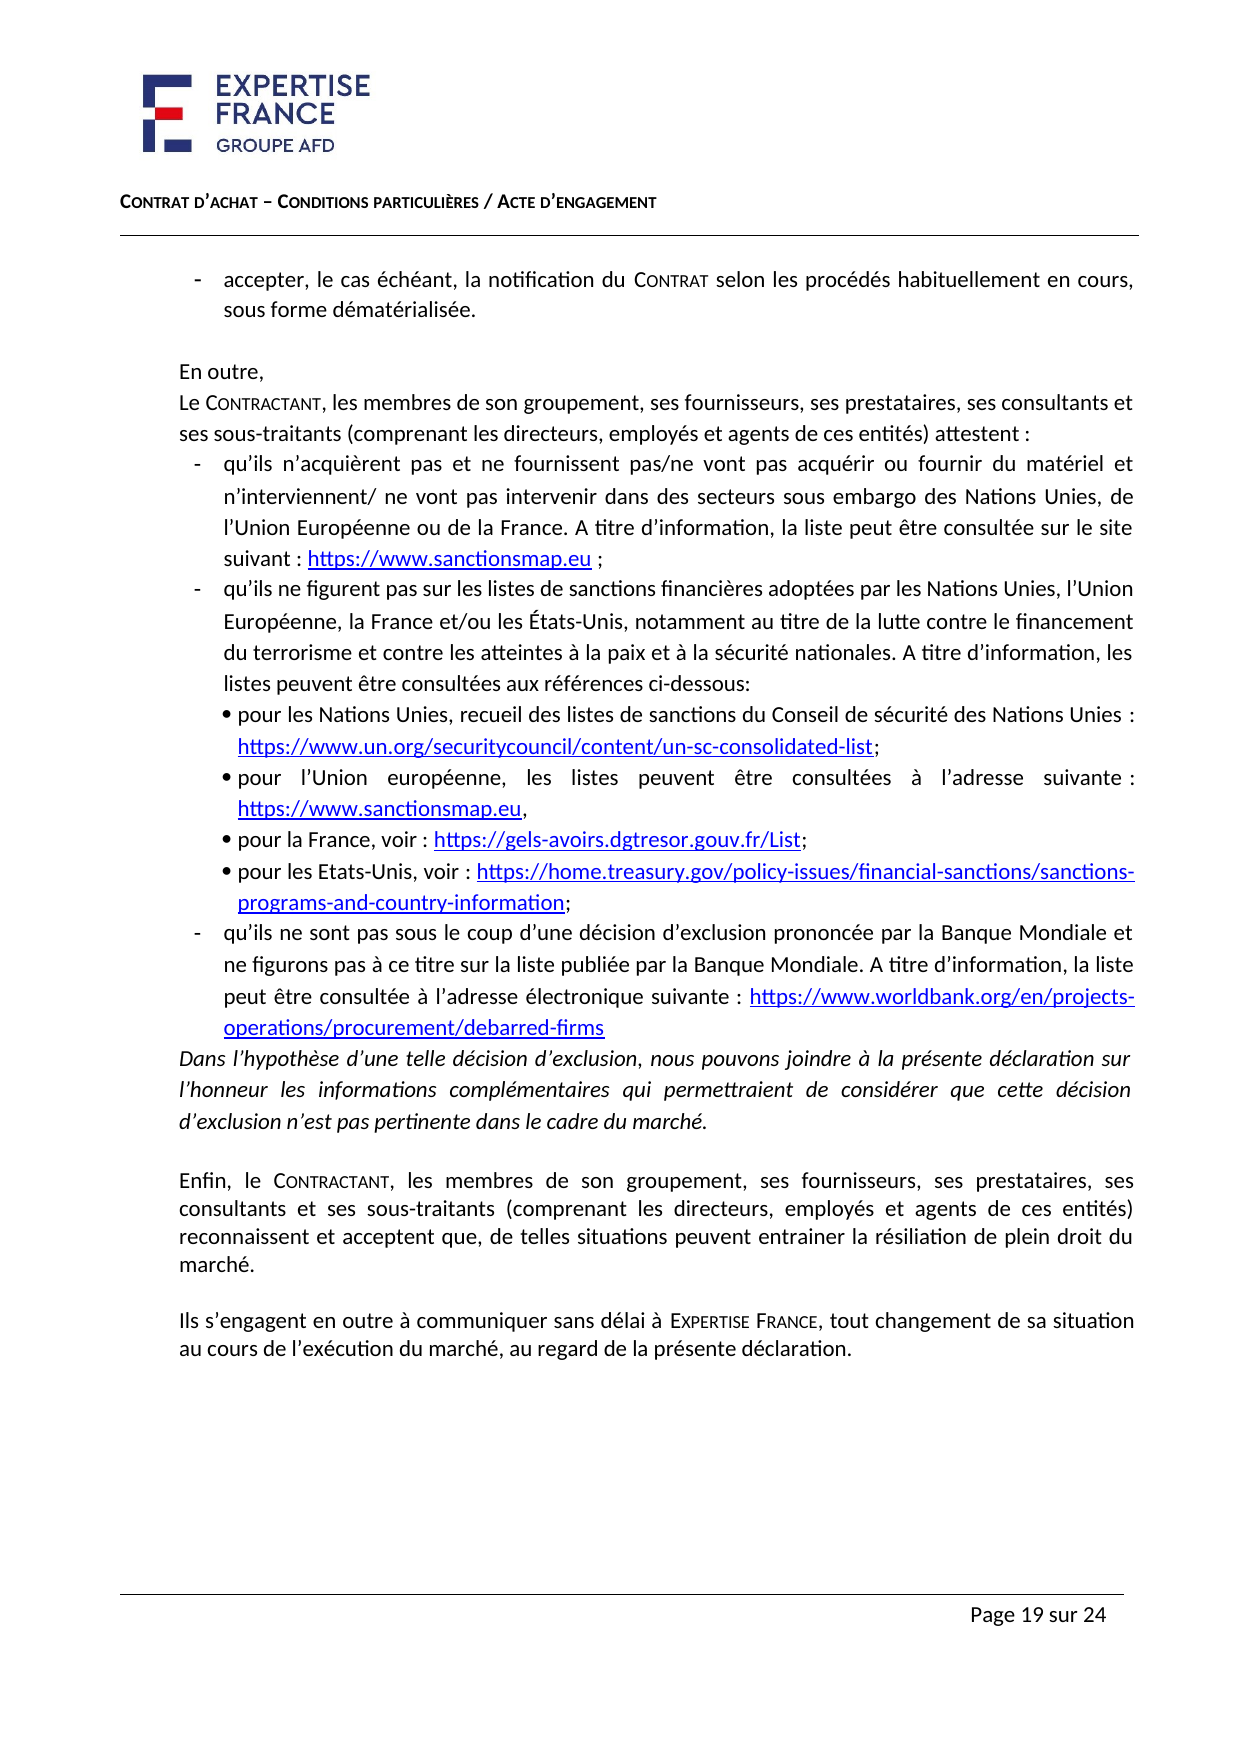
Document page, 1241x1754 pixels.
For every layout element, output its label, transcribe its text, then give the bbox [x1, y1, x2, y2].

list pour les Etats-Unis, voir : https://home.treasury.gov/policy-issues/financial-sanctions/sanctions-programs-and-country-information; [223, 854, 1135, 916]
text Enfin, le Contractant, les membres de son groupement, ses fournisseurs, ses prestataires, ses consultants et ses sous-traitants (comprenant les directeurs, employés et agents de ces entités) reconnaissent et acceptent que, de telles situations peuvent entrainer la résiliation de plein droit du marché. [179, 1166, 1135, 1278]
text En outre, [179, 354, 1135, 385]
list pour les Nations Unies, recueil des listes de sanctions du Conseil de sécurité des Nations Unies : https://www.un.org/securitycouncil/content/un-sc-consolidated-list; [223, 697, 1135, 760]
list pour la France, voir : https://gels-avoirs.dgtresor.gouv.fr/List; [223, 822, 1135, 854]
list qu’ils ne sont pas sous le coup d’une décision d’exclusion prononcée par la Banque Mondiale et ne figurons pas à ce titre sur la liste publiée par la Banque Mondiale. A titre d’information, la liste peut être consultée à l’adresse électronique suivante : https://www.worldbank.org/en/projects-operations/procurement/debarred-firms [194, 916, 1135, 1041]
list accepter, le cas échéant, la notification du Contrat selon les procédés habituellement en cours, sous forme dématérialisée. [194, 261, 1135, 323]
list qu’ils ne figurent pas sur les listes de sanctions financières adoptées par les Nations Unies, l’Union Européenne, la France et/ou les États-Unis, notamment au titre de la lutte contre le financement du terrorisme et contre les atteintes à la paix et à la sécurité nationales. A titre d’information, les listes peuvent être consultées aux références ci-dessous: [194, 572, 1135, 697]
list qu’ils n’acquièrent pas et ne fournissent pas/ne vont pas acquérir ou fournir du matériel et n’interviennent/ ne vont pas intervenir dans des secteurs sous embargo des Nations Unies, de l’Union Européenne ou de la France. A titre d’information, la liste peut être consultée sur le site suivant : https://www.sanctionsmap.eu ; [194, 447, 1135, 572]
list pour l’Union européenne, les listes peuvent être consultées à l’adresse suivante : https://www.sanctionsmap.eu, [223, 760, 1135, 822]
text Ils s’engagent en outre à communiquer sans délai à Expertise France, tout changement de sa situation au cours de l’exécution du marché, au regard de la présente déclaration. [179, 1306, 1135, 1362]
text Le Contractant, les membres de son groupement, ses fournisseurs, ses prestataires, ses consultants et ses sous-traitants (comprenant les directeurs, employés et agents de ces entités) attestent : [179, 385, 1135, 447]
picture [120, 41, 397, 183]
text Dans l’hypothèse d’une telle décision d’exclusion, nous pouvons joindre à la présente déclaration sur l’honneur les informations complémentaires qui permettraient de considérer que cette décision d’exclusion n’est pas pertinente dans le cadre du marché. [179, 1041, 1135, 1135]
